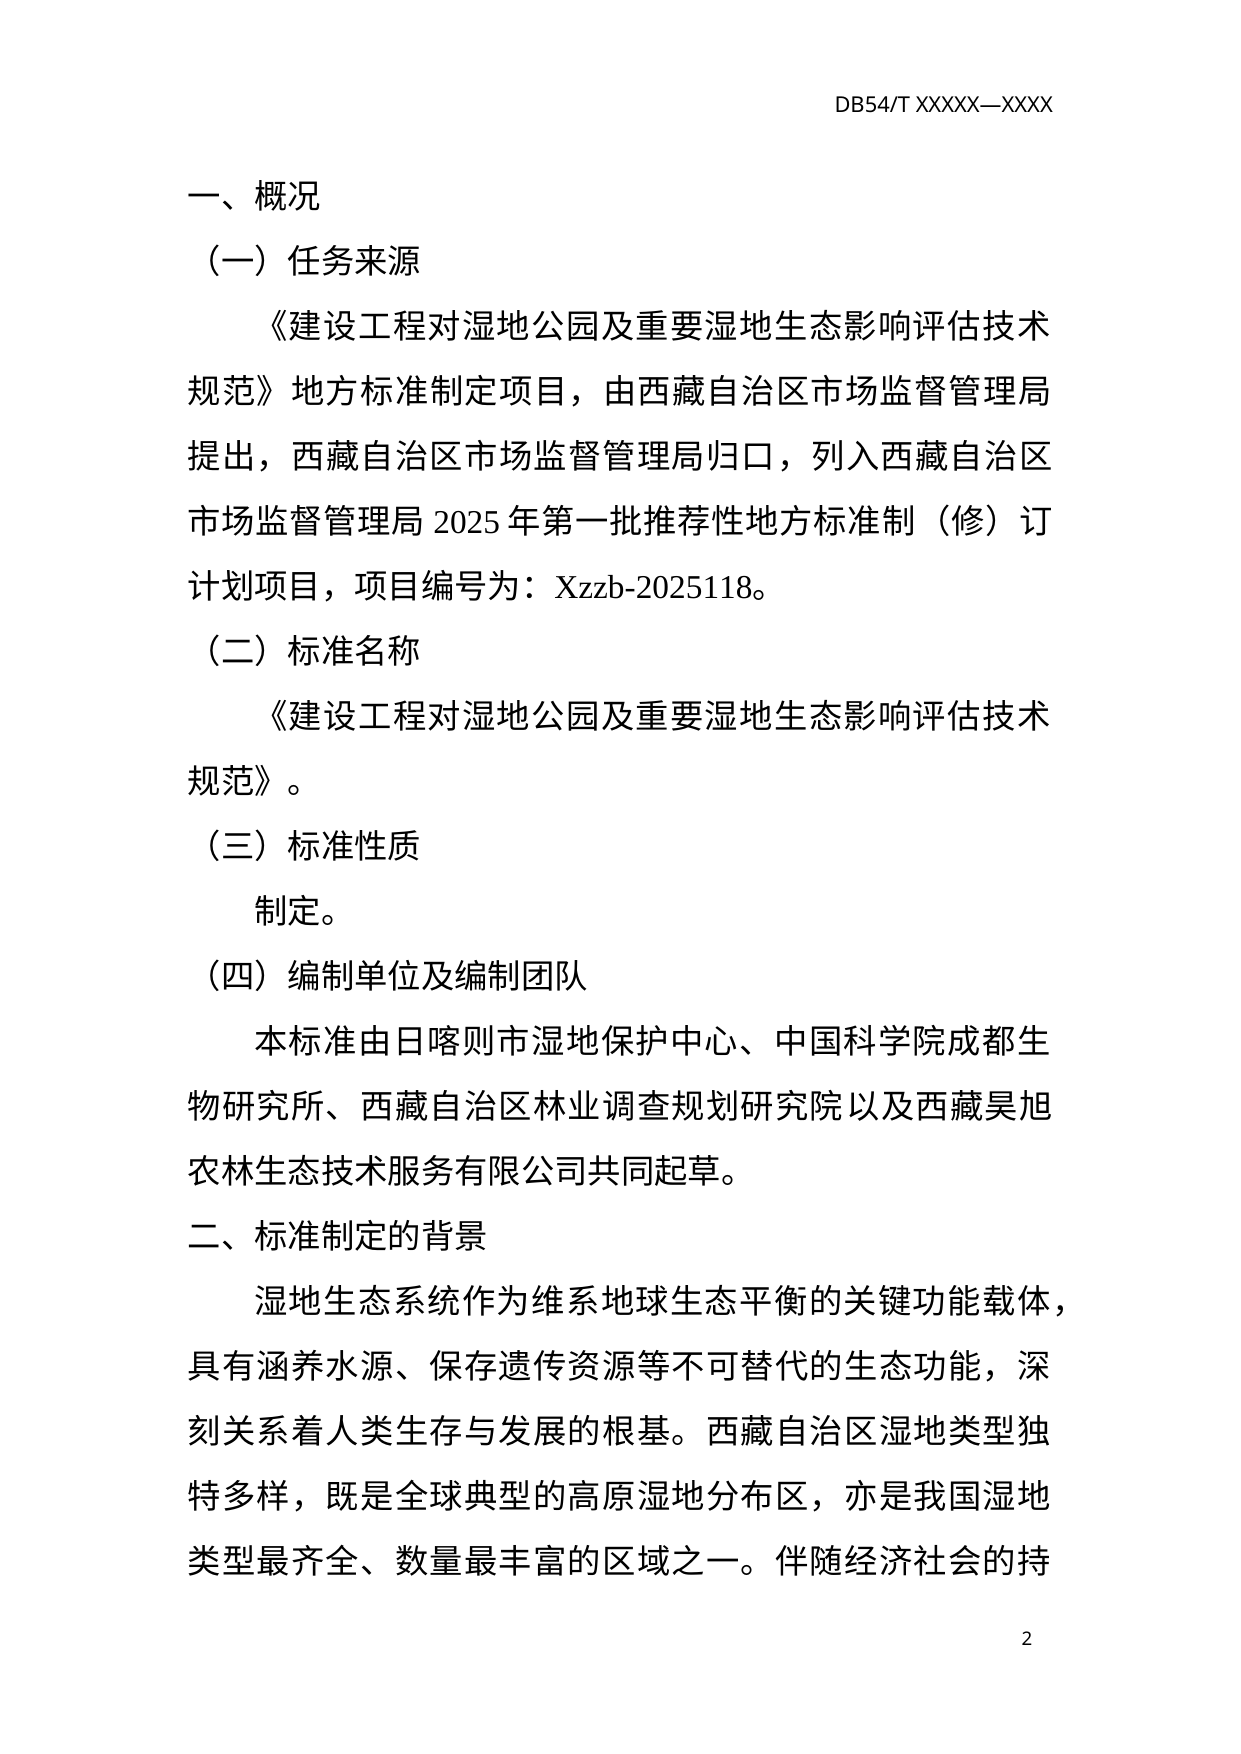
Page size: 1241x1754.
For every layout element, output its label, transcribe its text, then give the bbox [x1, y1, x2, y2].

text 二、标准制定的背景 [187, 1202, 1053, 1267]
text 制定。 [187, 877, 1053, 942]
text 一、概况 [187, 162, 1053, 227]
text （二）标准名称 [187, 617, 1053, 682]
text （一）任务来源 [187, 227, 1053, 292]
text （三）标准性质 [187, 812, 1053, 877]
text （四）编制单位及编制团队 [187, 942, 1053, 1007]
text 《建设工程对湿地公园及重要湿地生态影响评估技术规范》。 [187, 682, 1053, 812]
text 本标准由日喀则市湿地保护中心、中国科学院成都生物研究所、西藏自治区林业调查规划研究院以及西藏昊旭农林生态技术服务有限公司共同起草。 [187, 1007, 1053, 1202]
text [187, 1267, 1053, 1592]
text 《建设工程对湿地公园及重要湿地生态影响评估技术规范》地方标准制定项目，由西藏自治区市场监督管理局提出，西藏自治区市场监督管理局归口，列入西藏自治区市场监督管理局2025年第一批推荐性地方标准制（修）订计划项目，项目编号为：Xzzb-2025118。 [187, 292, 1053, 617]
